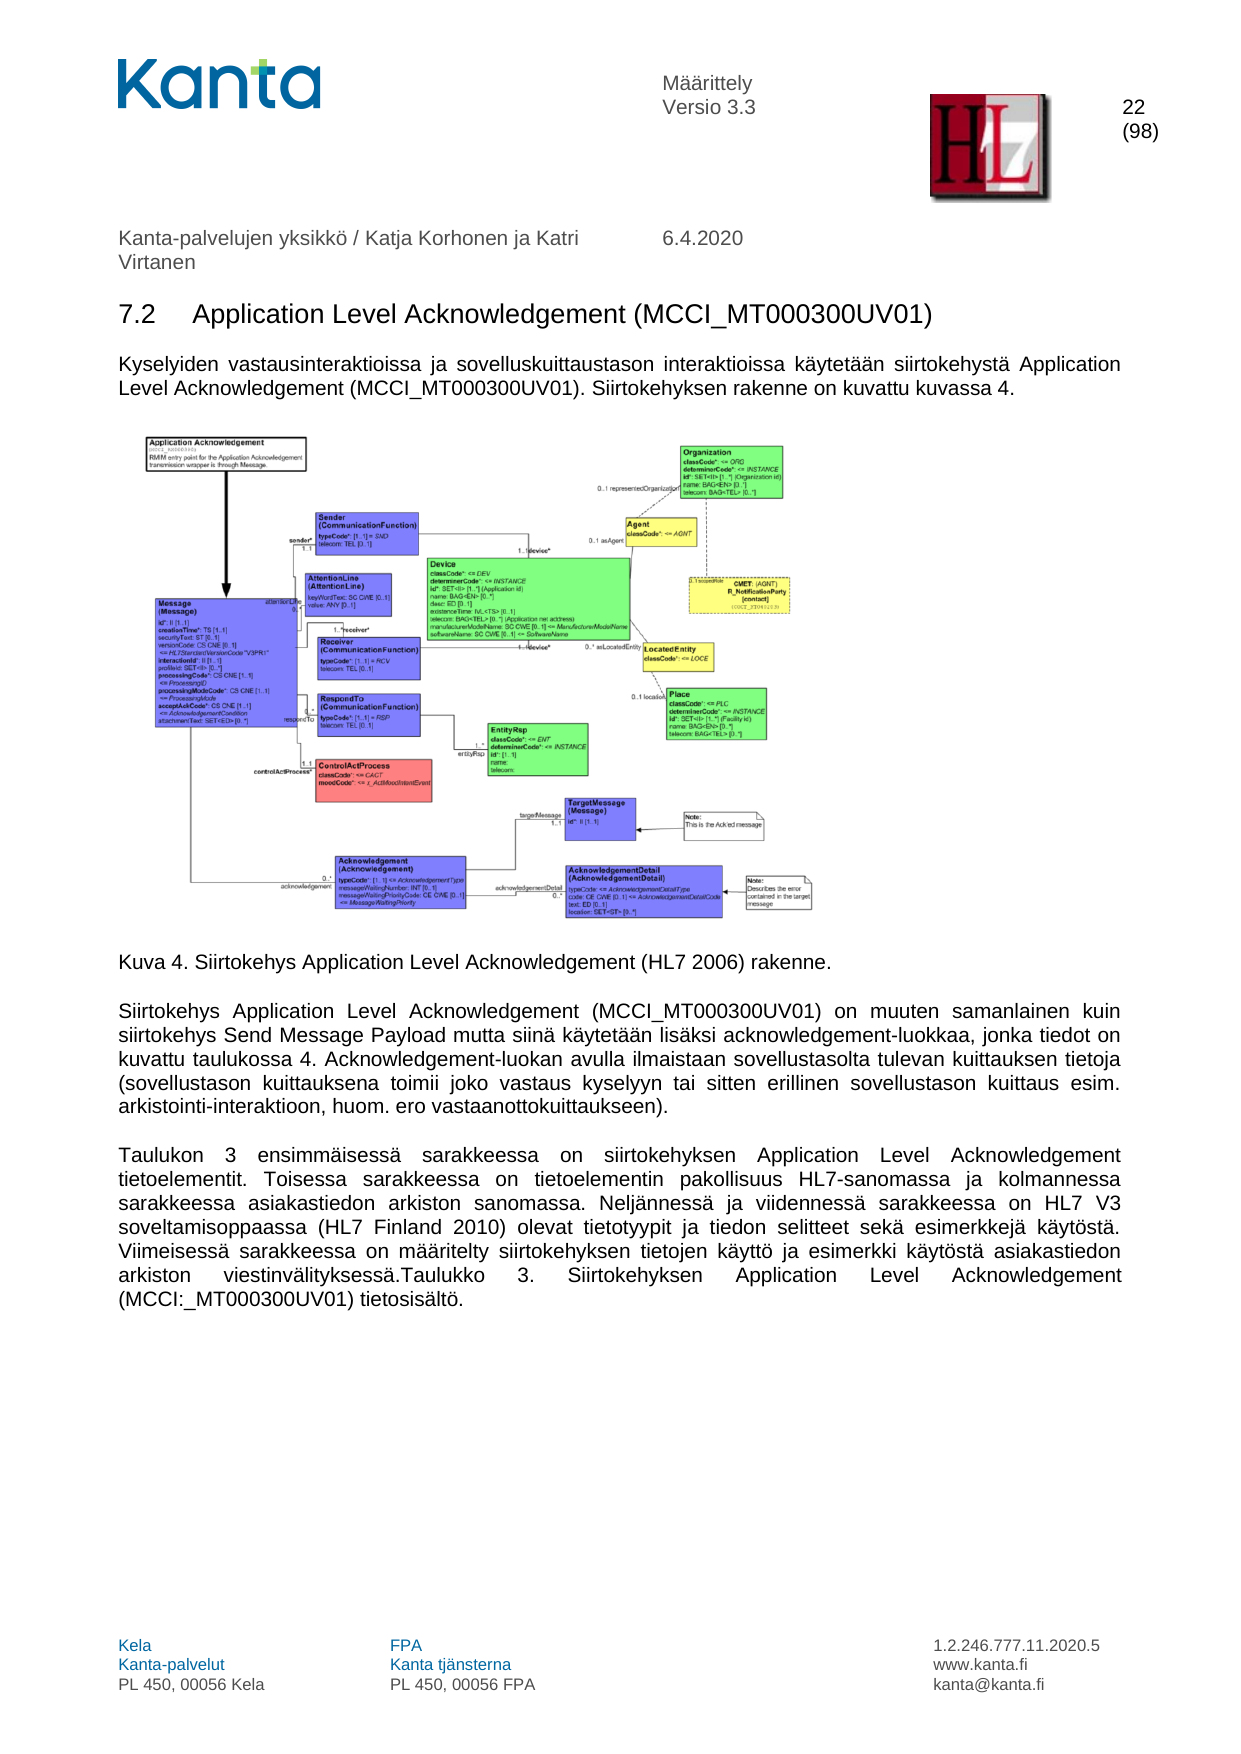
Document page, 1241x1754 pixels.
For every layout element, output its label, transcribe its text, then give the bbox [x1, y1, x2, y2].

text Kyselyiden vastausinteraktioissa ja sovelluskuittaustason interaktioissa käytetään siirtokehystä Application Level Acknowledgement (MCCI_MT000300UV01). Siirtokehyksen rakenne on kuvattu kuvassa 4. [118, 352, 1122, 400]
text Siirtokehys Application Level Acknowledgement (MCCI_MT000300UV01) on muuten samanlainen kuin siirtokehys Send Message Payload mutta siinä käytetään lisäksi acknowledgement-luokkaa, jonka tiedot on kuvattu taulukossa 4. Acknowledgement-luokan avulla ilmaistaan sovellustasolta tulevan kuittauksen tietoja (sovellustason kuittauksena toimii joko vastaus kyselyyn tai sitten erillinen sovellustason kuittaus esim. arkistointi-interaktioon, huom. ero vastaanottokuittaukseen). [118, 998, 1122, 1118]
picture [118, 59, 321, 109]
subtitle Application Level Acknowledgement (MCCI_MT000300UV01) [118, 298, 1122, 329]
text Taulukon 3 ensimmäisessä sarakkeessa on siirtokehyksen Application Level Acknowledgement tietoelementit. Toisessa sarakkeessa on tietoelementin pakollisuus HL7-sanomassa ja kolmannessa sarakkeessa asiakastiedon arkiston sanomassa. Neljännessä ja viidennessä sarakkeessa on HL7 V3 soveltamisoppaassa (HL7 Finland 2010) olevat tietotyypit ja tiedon selitteet sekä esimerkkejä käytöstä. Viimeisessä sarakkeessa on määritelty siirtokehyksen tietojen käyttö ja esimerkki käytöstä asiakastiedon arkiston viestinvälityksessä.Taulukko 3. Siirtokehyksen Application Level Acknowledgement (MCCI:_MT000300UV01) tietosisältö. [118, 1143, 1122, 1311]
picture [930, 94, 1053, 203]
text Kuva 4. Siirtokehys Application Level Acknowledgement (HL7 2006) rakenne. [118, 949, 1122, 973]
picture [118, 425, 823, 925]
